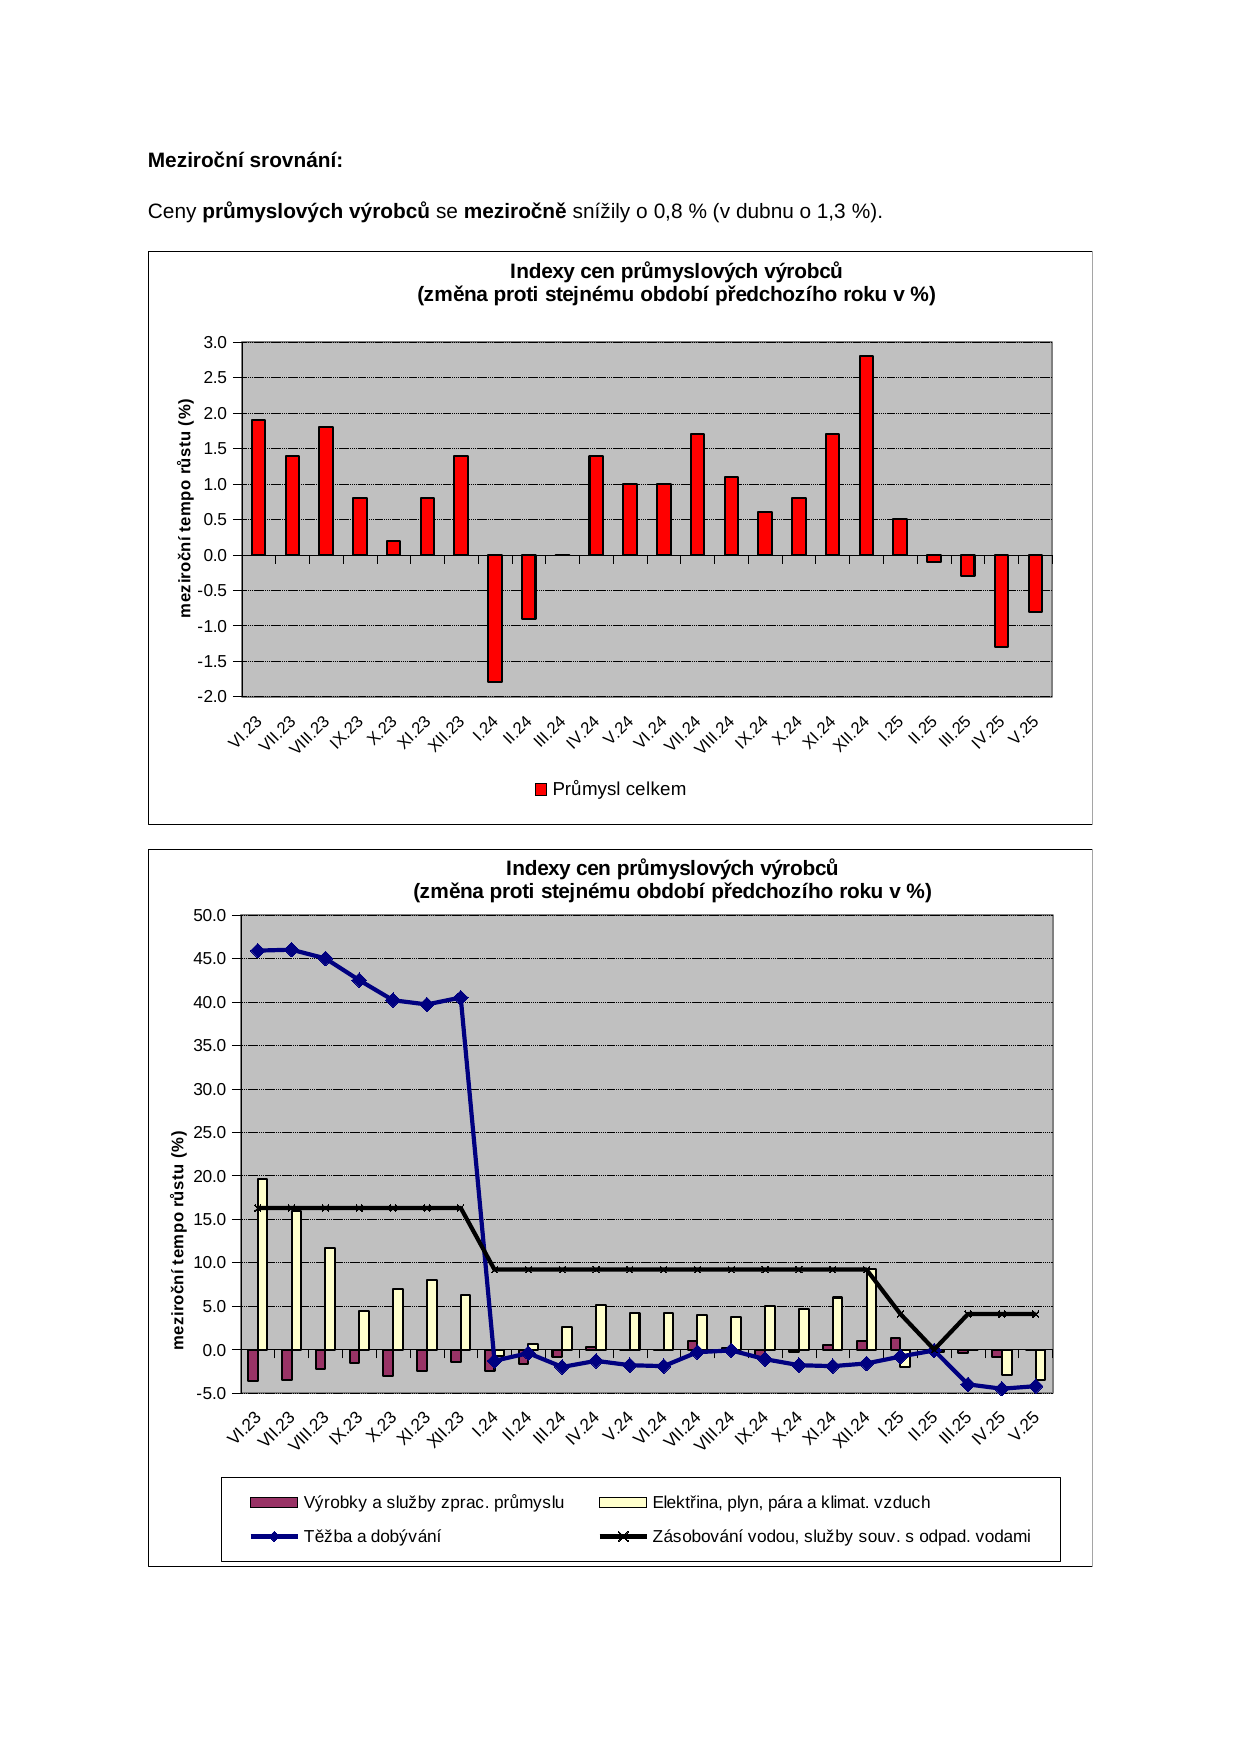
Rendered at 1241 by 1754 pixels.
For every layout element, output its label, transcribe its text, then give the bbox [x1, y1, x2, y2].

text Meziroční srovnání: [148, 148, 1093, 172]
text Ceny průmyslových výrobců se meziročně snížily o 0,8 % (v dubnu o 1,3 %). [148, 199, 1093, 223]
